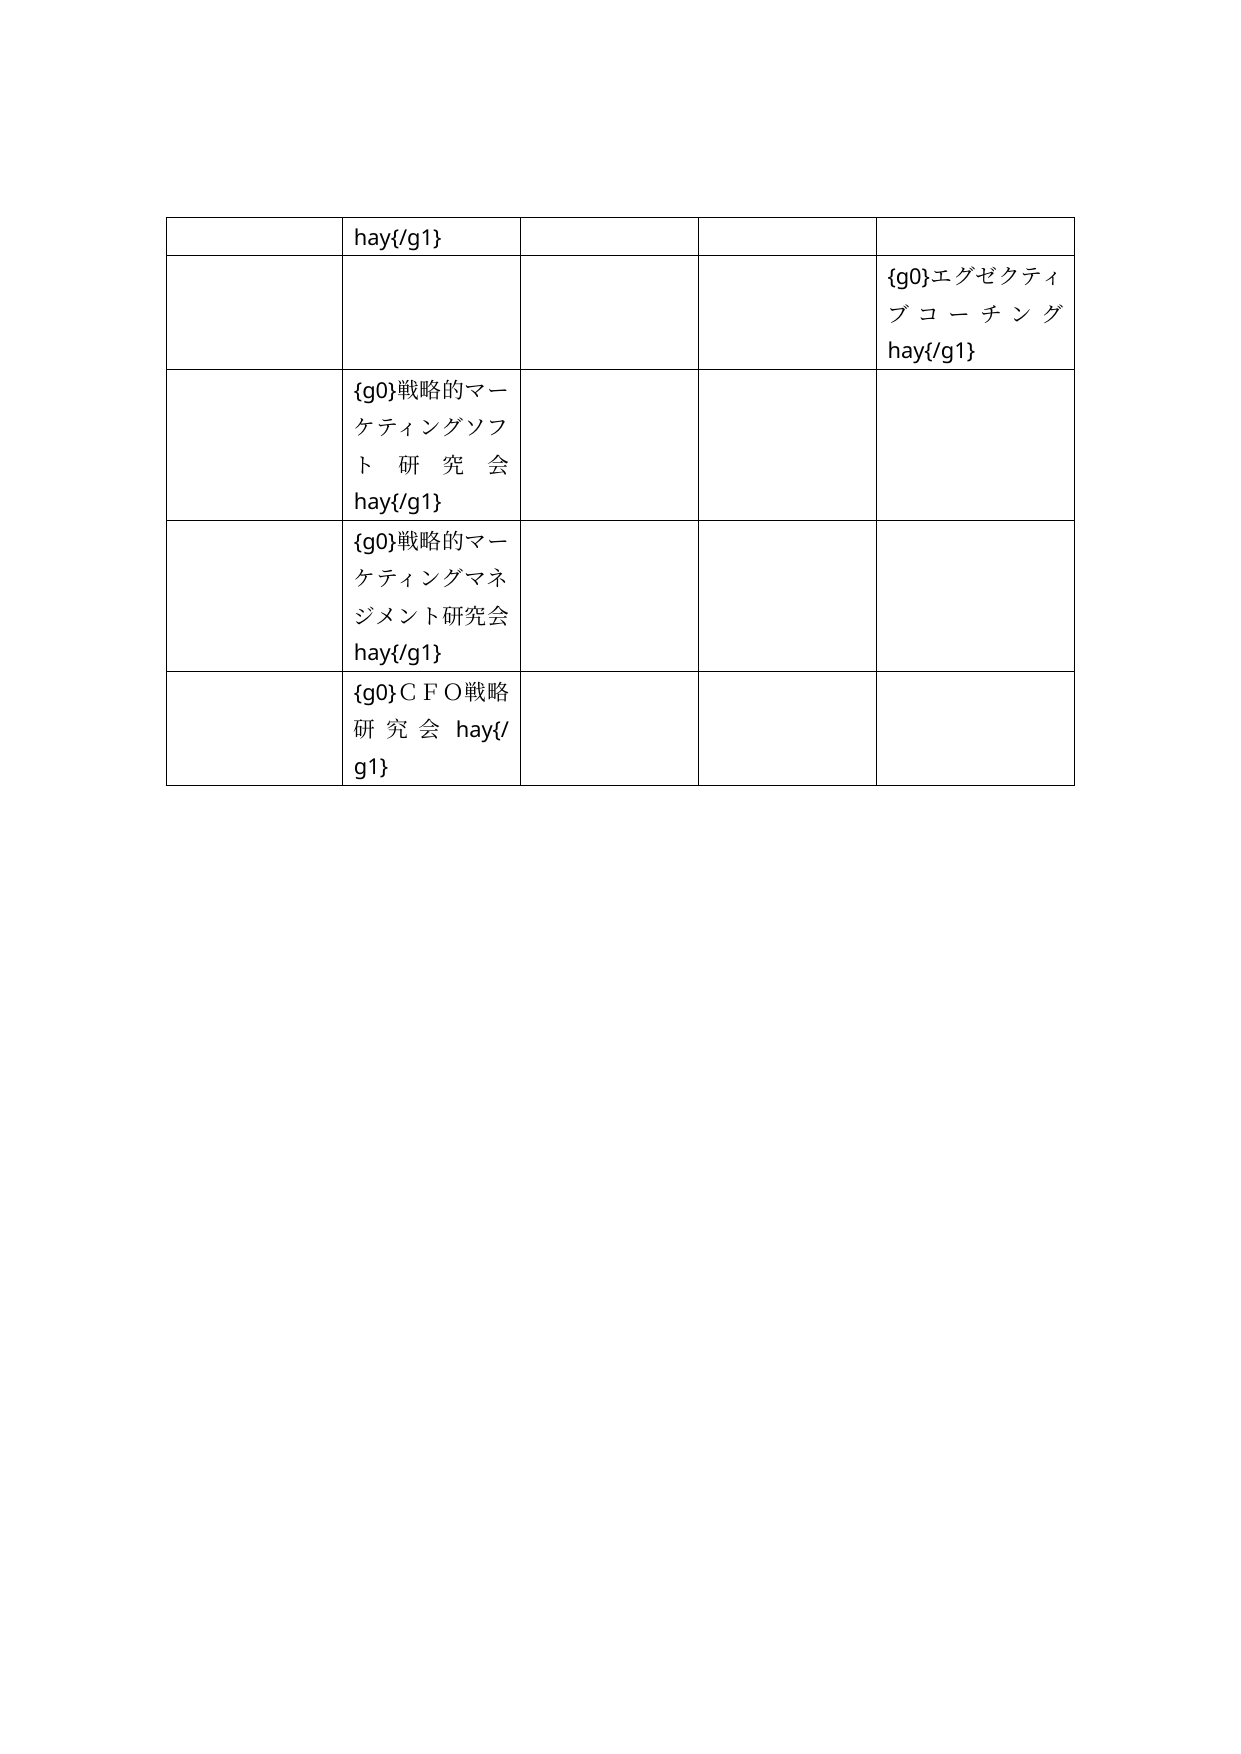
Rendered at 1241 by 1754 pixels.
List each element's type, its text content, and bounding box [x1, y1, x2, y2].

table_cell [521, 256, 698, 369]
table_cell [521, 521, 698, 671]
table_cell [877, 672, 1074, 784]
table_cell [167, 370, 342, 520]
table_cell {g0}ＣＦＯ戦略研究会hay{/g1} [343, 672, 520, 784]
table_cell [167, 256, 342, 369]
table_cell [521, 370, 698, 520]
table_cell [699, 256, 876, 369]
table_cell [877, 521, 1074, 671]
table_cell [167, 218, 342, 255]
table_cell [521, 672, 698, 784]
table_cell [699, 672, 876, 784]
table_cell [521, 218, 698, 255]
table_cell {g0}戦略的マーケティングソフト研究会hay{/g1} [343, 370, 520, 520]
table_cell [699, 521, 876, 671]
table_cell [877, 218, 1074, 255]
table_cell [167, 521, 342, 671]
table_cell {g0}エグゼクティブコーチングhay{/g1} [877, 256, 1074, 369]
table_cell [343, 256, 520, 369]
table_cell [699, 370, 876, 520]
table_cell [167, 672, 342, 784]
table_cell {g0}戦略的マーケティングマネジメント研究会hay{/g1} [343, 521, 520, 671]
table_cell [877, 370, 1074, 520]
table_cell [699, 218, 876, 255]
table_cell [343, 218, 520, 255]
